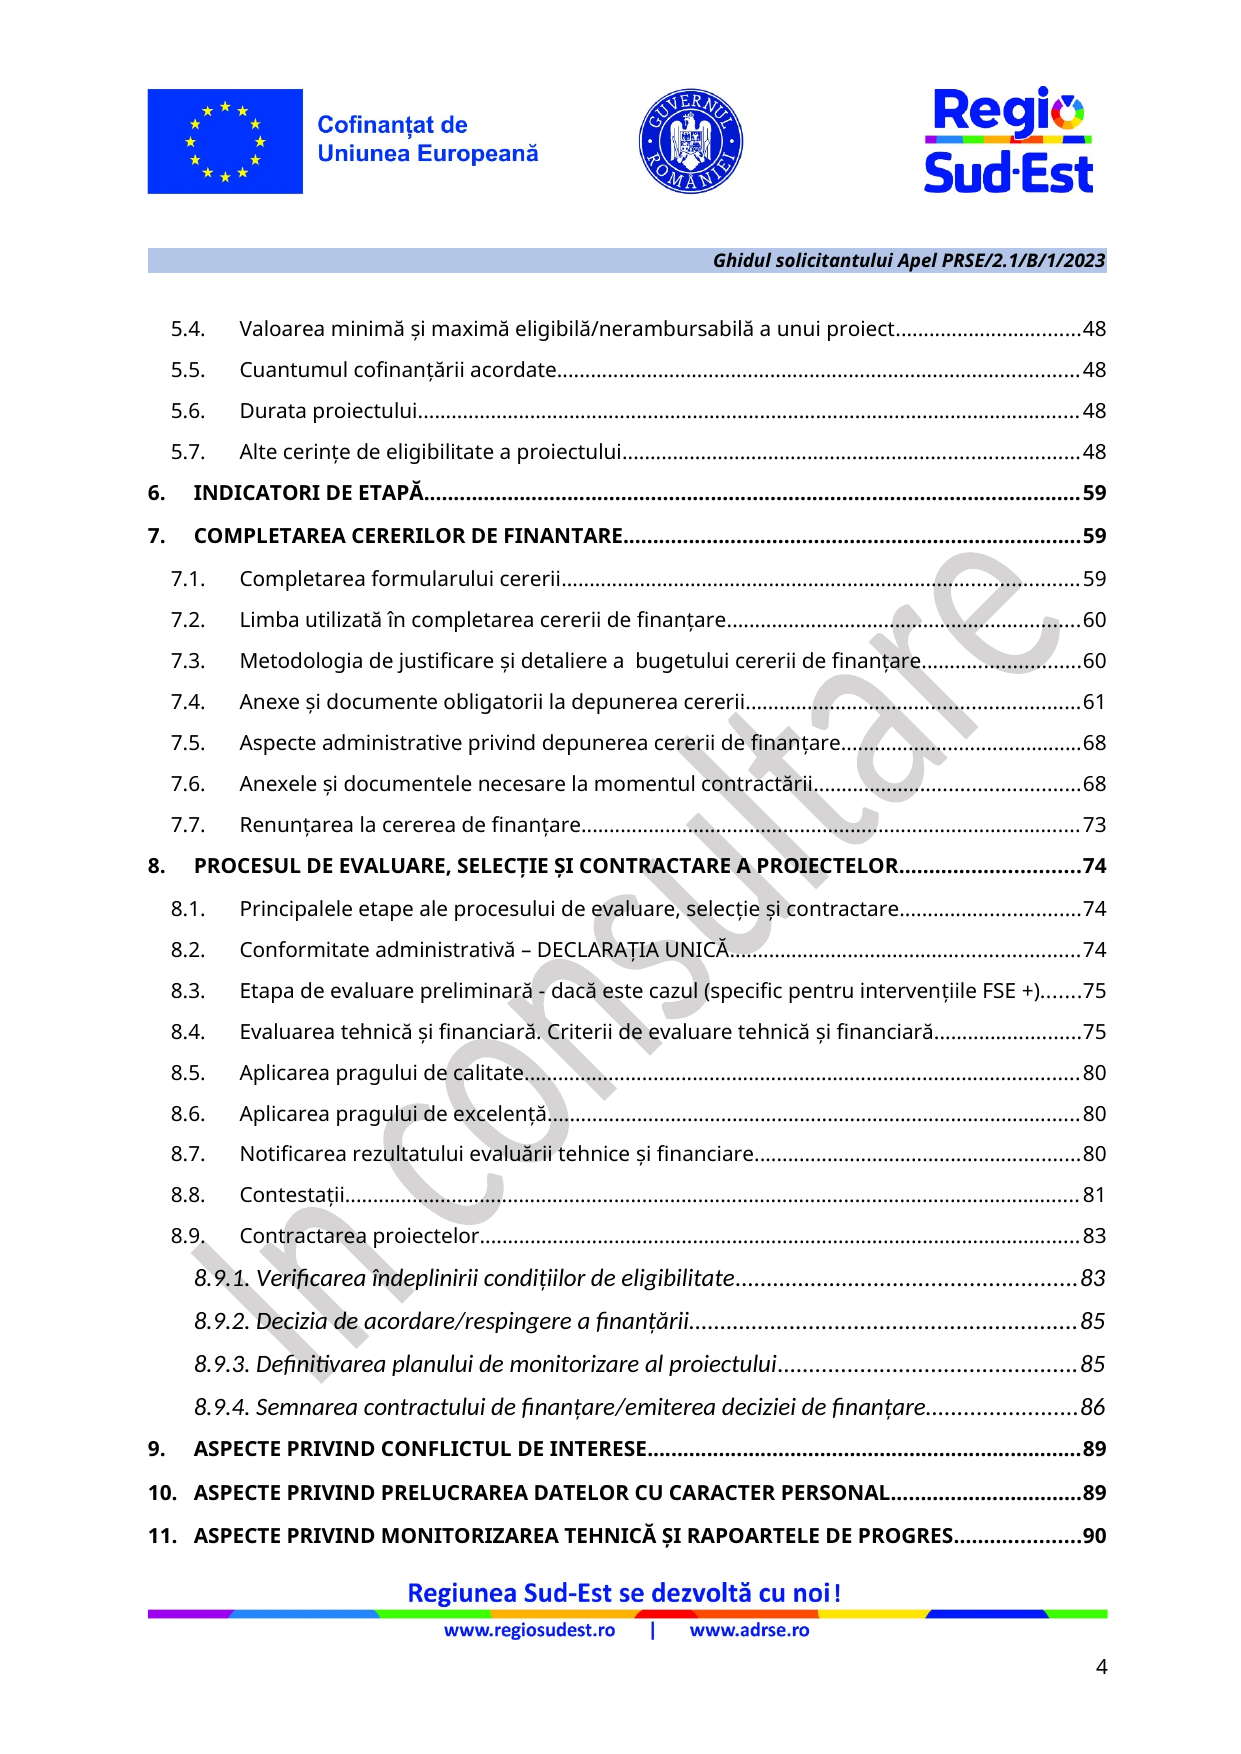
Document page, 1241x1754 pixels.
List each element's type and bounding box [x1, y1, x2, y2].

picture [147, 86, 1093, 195]
picture [147, 1582, 1108, 1640]
